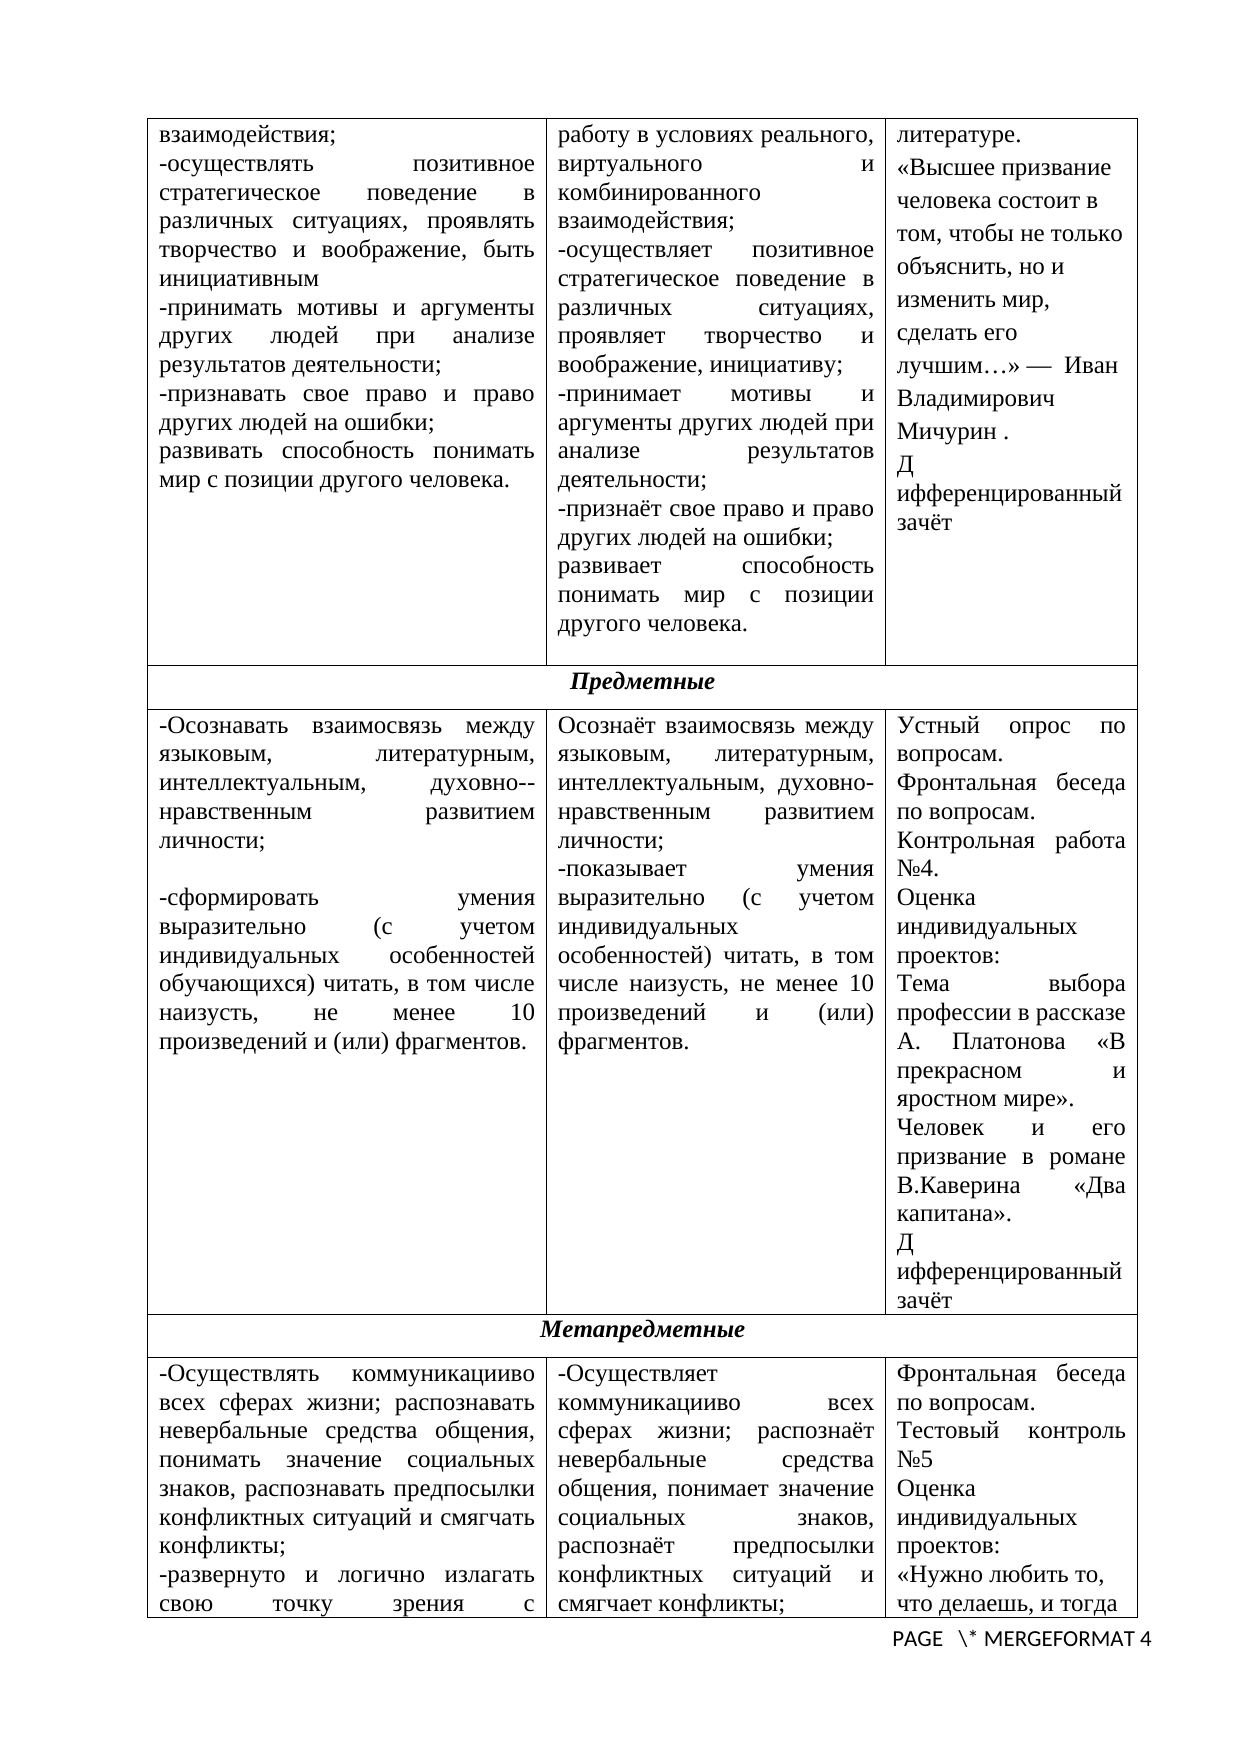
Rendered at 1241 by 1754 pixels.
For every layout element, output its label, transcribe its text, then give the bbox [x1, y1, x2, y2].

table_cell -Осознавать взаимосвязь между языковым, литературным, интеллектуальным, духовно-нравственным развитием личности; -сформировать умения выразительно (с учетом индивидуальных особенностей обучающихся) читать, в том числе наизусть, не менее 10 произведений и (или) фрагментов. [148, 710, 546, 1313]
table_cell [148, 1358, 546, 1617]
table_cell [547, 1358, 885, 1617]
table_cell Метапредметные [148, 1315, 1137, 1357]
table_cell Предметные [148, 666, 1137, 709]
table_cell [148, 119, 546, 665]
table_cell Осознаёт взаимосвязь между языковым, литературным, интеллектуальным, духовно-нравственным развитием личности; -показывает умения выразительно (с учетом индивидуальных особенностей) читать, в том числе наизусть, не менее 10 произведений и (или) фрагментов. [547, 710, 885, 1313]
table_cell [547, 119, 885, 665]
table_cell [886, 1358, 1137, 1617]
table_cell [886, 119, 1137, 665]
table_cell Устный опрос по вопросам. Фронтальная беседа по вопросам. Контрольная работа №4. Оценка индивидуальных проектов: Тема выбора профессии в рассказе А. Платонова «В прекрасном и яростном мире». Человек и его призвание в романе В.Каверина «Два капитана». Дифференцированный зачёт [886, 710, 1137, 1313]
